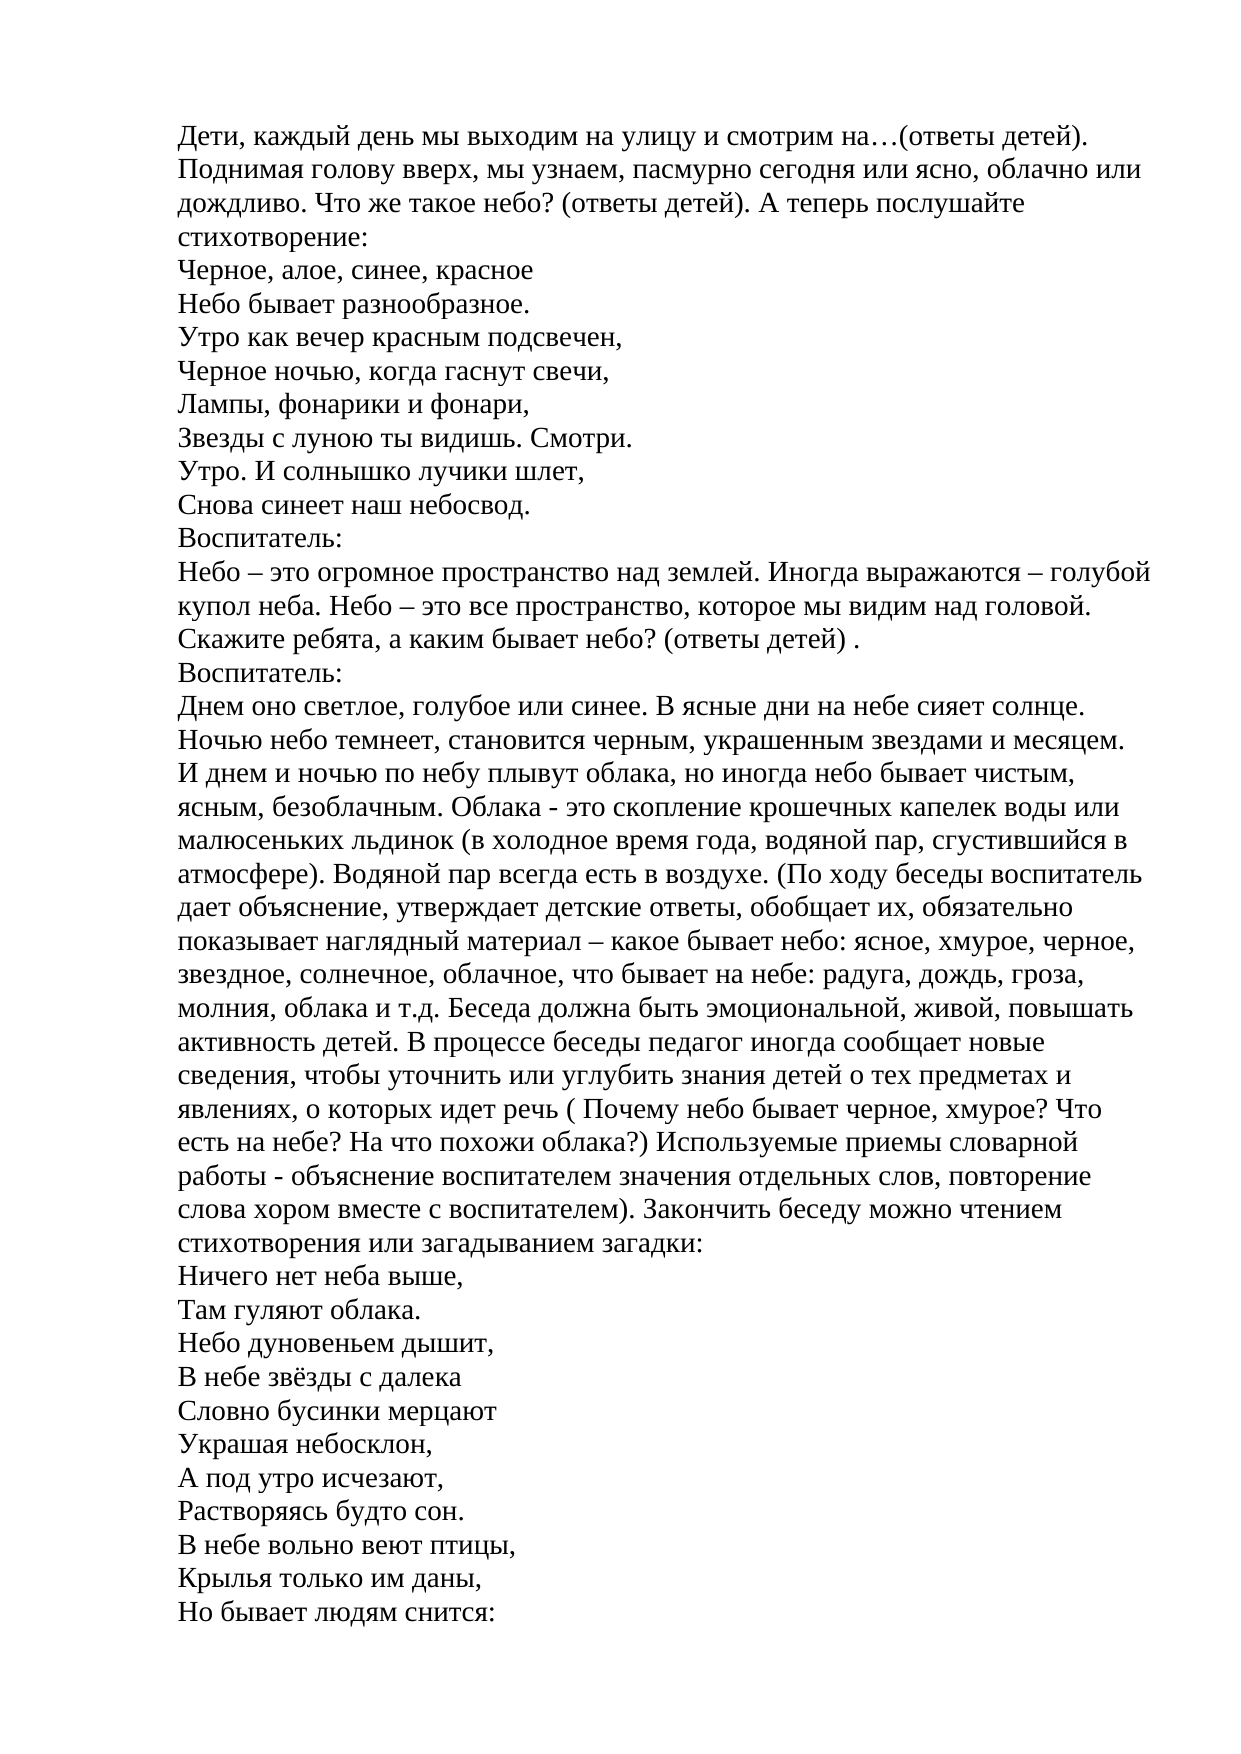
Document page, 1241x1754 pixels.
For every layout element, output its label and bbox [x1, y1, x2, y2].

text [177, 118, 1152, 1627]
